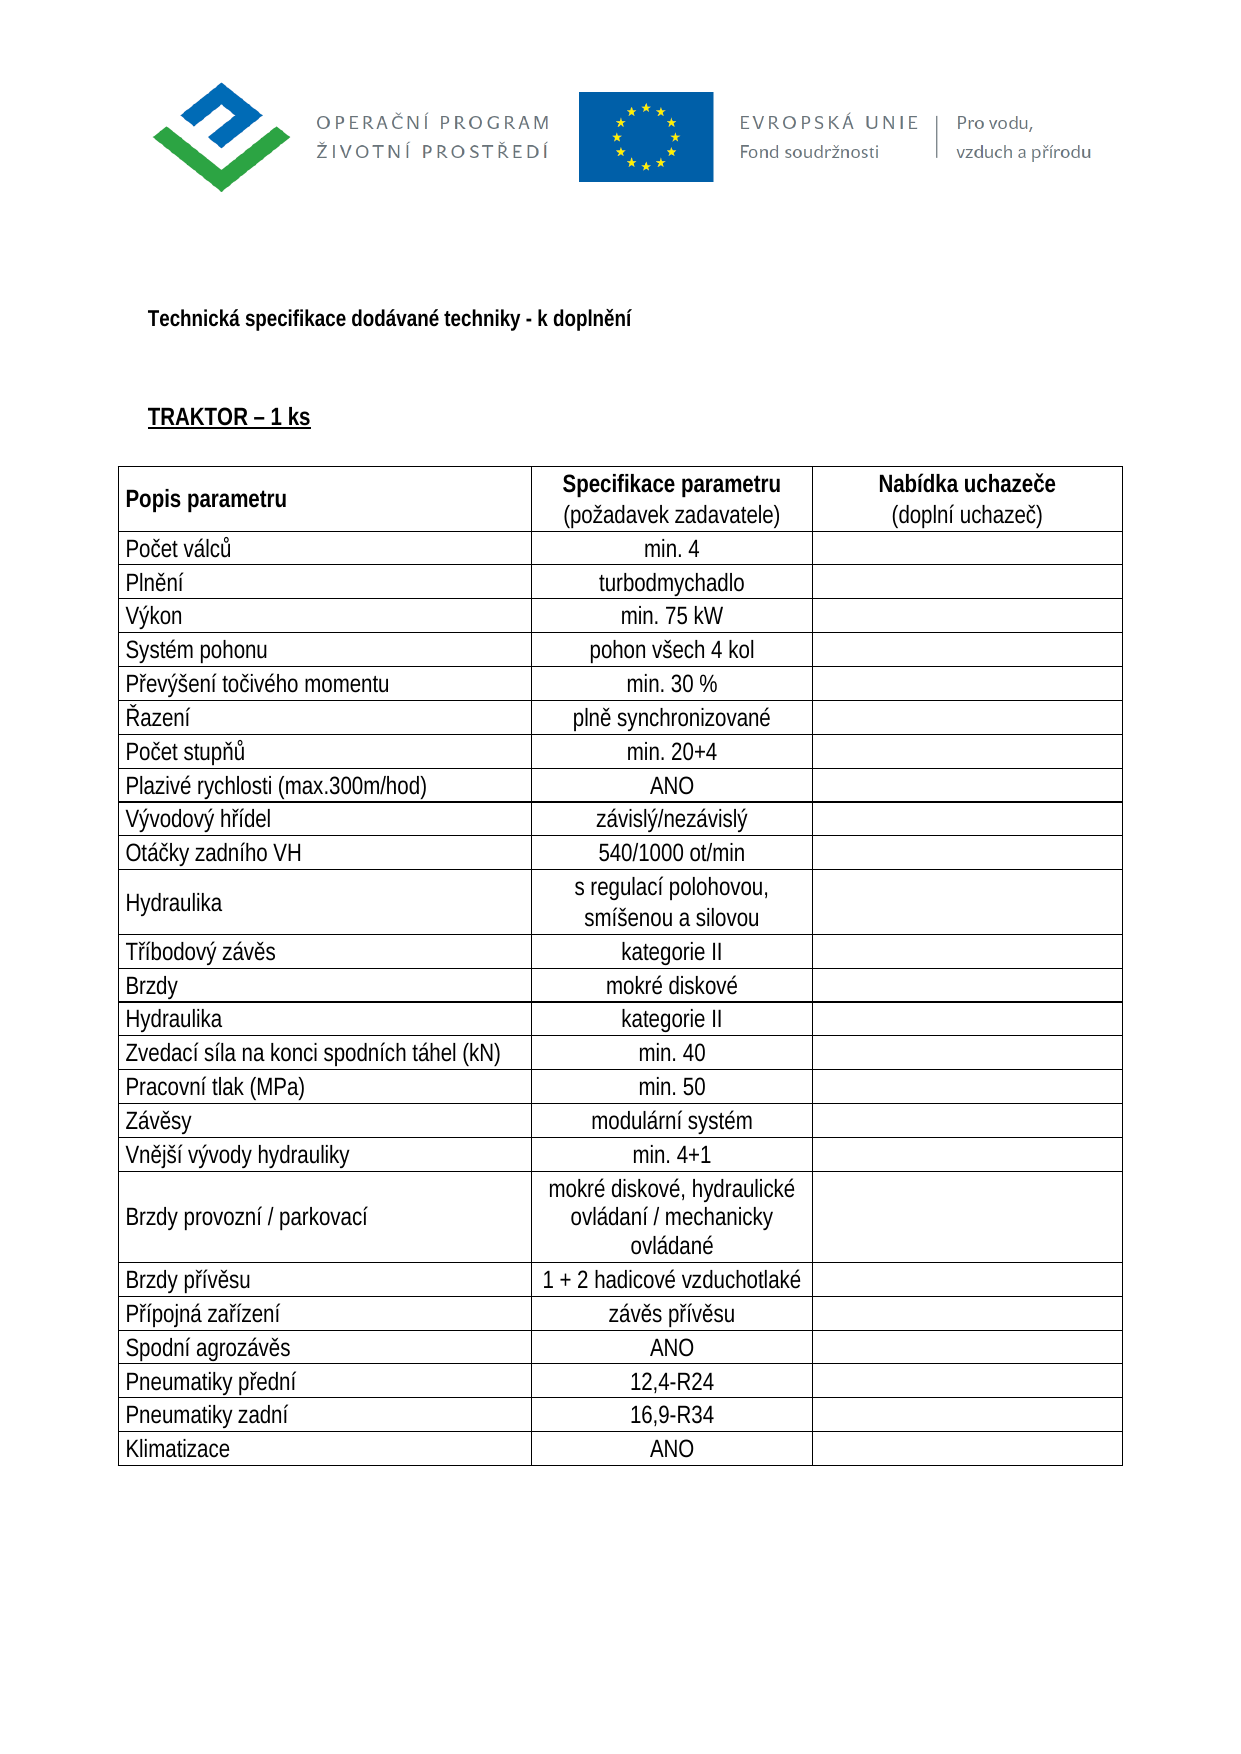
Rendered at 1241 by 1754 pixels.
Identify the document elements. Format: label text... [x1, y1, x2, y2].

table_cell [813, 935, 1122, 967]
table_cell Vnější vývody hydrauliky [119, 1138, 531, 1171]
table_cell kategorie II [532, 1003, 812, 1035]
table_cell 540/1000 ot/min [532, 836, 812, 869]
table_cell [813, 1263, 1122, 1296]
table_cell turbodmychadlo [532, 565, 812, 598]
table_cell [813, 1070, 1122, 1103]
table_cell [813, 969, 1122, 1001]
table_cell Brzdy provozní / parkovací [119, 1172, 531, 1262]
table_cell [813, 633, 1122, 666]
table_cell [813, 532, 1122, 564]
table_cell Pneumatiky přední [119, 1364, 531, 1397]
table_cell min. 4 [532, 532, 812, 564]
table_cell ANO [532, 1432, 812, 1465]
table_cell závěs přívěsu [532, 1297, 812, 1329]
table_cell Počet stupňů [119, 735, 531, 767]
table_cell [813, 870, 1122, 934]
text TRAKTOR – 1 ks [148, 402, 1093, 431]
table_cell Hydraulika [119, 1003, 531, 1035]
table_header Nabídka uchazeče (doplní uchazeč) [813, 467, 1122, 531]
table_cell [813, 1432, 1122, 1465]
text Technická specifikace dodávané techniky - k doplnění [148, 304, 1093, 331]
table_cell [813, 836, 1122, 869]
table_cell [813, 769, 1122, 801]
table_cell závislý/nezávislý [532, 803, 812, 835]
table_cell [813, 667, 1122, 700]
table_cell mokré diskové, hydraulické ovládaní / mechanicky ovládané [532, 1172, 812, 1262]
table_cell [813, 803, 1122, 835]
table_cell Hydraulika [119, 870, 531, 934]
table_cell Vývodový hřídel [119, 803, 531, 835]
table_cell min. 4+1 [532, 1138, 812, 1171]
table_cell Otáčky zadního VH [119, 836, 531, 869]
table_cell min. 75 kW [532, 599, 812, 632]
table_cell [813, 1003, 1122, 1035]
table_cell s regulací polohovou, smíšenou a silovou [532, 870, 812, 934]
table_cell Plnění [119, 565, 531, 598]
table_cell kategorie II [532, 935, 812, 967]
table_cell Pneumatiky zadní [119, 1398, 531, 1431]
table_cell min. 30 % [532, 667, 812, 700]
table_cell Zvedací síla na konci spodních táhel (kN) [119, 1036, 531, 1069]
table_cell Brzdy [119, 969, 531, 1001]
table_cell Pracovní tlak (MPa) [119, 1070, 531, 1103]
table_cell modulární systém [532, 1104, 812, 1137]
table_cell Systém pohonu [119, 633, 531, 666]
table_cell Tříbodový závěs [119, 935, 531, 967]
table_cell Klimatizace [119, 1432, 531, 1465]
table_cell [813, 1364, 1122, 1397]
table_cell [813, 701, 1122, 734]
table_cell [813, 1331, 1122, 1363]
table_cell Závěsy [119, 1104, 531, 1137]
table_cell Výkon [119, 599, 531, 632]
table_cell min. 40 [532, 1036, 812, 1069]
table_cell Brzdy přívěsu [119, 1263, 531, 1296]
table_cell 1 + 2 hadicové vzduchotlaké [532, 1263, 812, 1296]
table_cell [813, 1172, 1122, 1262]
table_cell ANO [532, 1331, 812, 1363]
table_cell Přípojná zařízení [119, 1297, 531, 1329]
table_cell [813, 1138, 1122, 1171]
table_cell 12,4-R24 [532, 1364, 812, 1397]
table_cell Spodní agrozávěs [119, 1331, 531, 1363]
table_cell min. 50 [532, 1070, 812, 1103]
table_cell Řazení [119, 701, 531, 734]
table_cell mokré diskové [532, 969, 812, 1001]
table_cell 16,9-R34 [532, 1398, 812, 1431]
table_cell Převýšení točivého momentu [119, 667, 531, 700]
table_cell Plazivé rychlosti (max.300m/hod) [119, 769, 531, 801]
table_header Specifikace parametru (požadavek zadavatele) [532, 467, 812, 531]
table_cell [813, 735, 1122, 767]
table_cell [813, 599, 1122, 632]
table_cell [813, 1398, 1122, 1431]
table_cell ANO [532, 769, 812, 801]
table_cell pohon všech 4 kol [532, 633, 812, 666]
table_cell Počet válců [119, 532, 531, 564]
table_cell [813, 1036, 1122, 1069]
table_cell [813, 565, 1122, 598]
table_cell [813, 1104, 1122, 1137]
table_cell plně synchronizované [532, 701, 812, 734]
table_header Popis parametru [119, 467, 531, 531]
table_cell [813, 1297, 1122, 1329]
table_cell min. 20+4 [532, 735, 812, 767]
